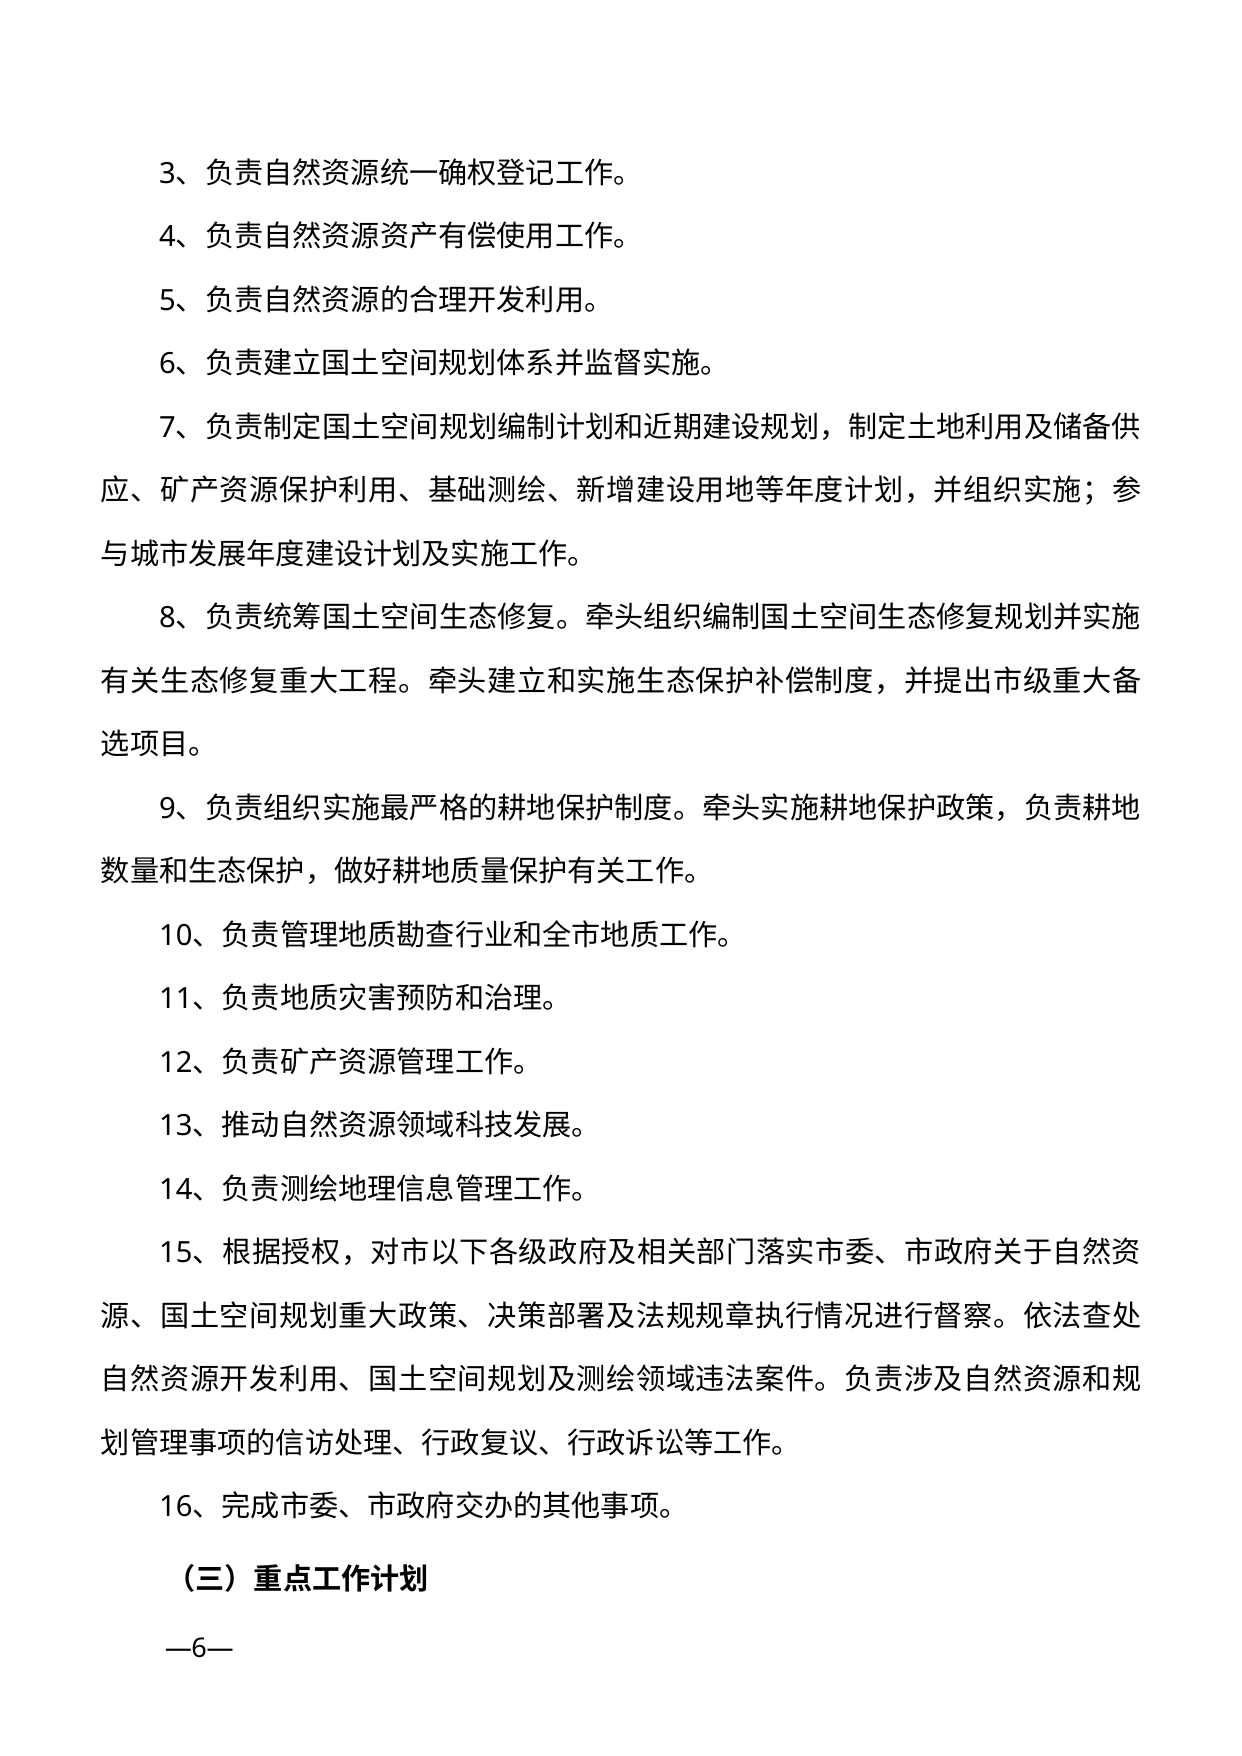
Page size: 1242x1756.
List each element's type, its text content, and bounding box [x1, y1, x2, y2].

text 12、负责矿产资源管理工作。 [101, 1038, 1143, 1081]
text 11、负责地质灾害预防和治理。 [101, 975, 1143, 1017]
list 重点工作计划 [166, 1546, 1143, 1600]
text 8、负责统筹国土空间生态修复。牵头组织编制国土空间生态修复规划并实施有关生态修复重大工程。牵头建立和实施生态保护补偿制度，并提出市级重大备选项目。 [101, 594, 1143, 763]
text 10、负责管理地质勘查行业和全市地质工作。 [101, 911, 1143, 953]
text 4、负责自然资源资产有偿使用工作。 [101, 213, 1143, 255]
text 3、负责自然资源统一确权登记工作。 [101, 149, 1143, 192]
text 16、完成市委、市政府交办的其他事项。 [101, 1483, 1143, 1525]
text 15、根据授权，对市以下各级政府及相关部门落实市委、市政府关于自然资源、国土空间规划重大政策、决策部署及法规规章执行情况进行督察。依法查处自然资源开发利用、国土空间规划及测绘领域违法案件。负责涉及自然资源和规划管理事项的信访处理、行政复议、行政诉讼等工作。 [101, 1229, 1143, 1462]
text 14、负责测绘地理信息管理工作。 [101, 1165, 1143, 1208]
text 6、负责建立国土空间规划体系并监督实施。 [101, 340, 1143, 382]
text 13、推动自然资源领域科技发展。 [101, 1102, 1143, 1144]
text 7、负责制定国土空间规划编制计划和近期建设规划，制定土地利用及储备供应、矿产资源保护利用、基础测绘、新增建设用地等年度计划，并组织实施；参与城市发展年度建设计划及实施工作。 [101, 403, 1143, 573]
text 5、负责自然资源的合理开发利用。 [101, 276, 1143, 319]
text 9、负责组织实施最严格的耕地保护制度。牵头实施耕地保护政策，负责耕地数量和生态保护，做好耕地质量保护有关工作。 [101, 784, 1143, 890]
